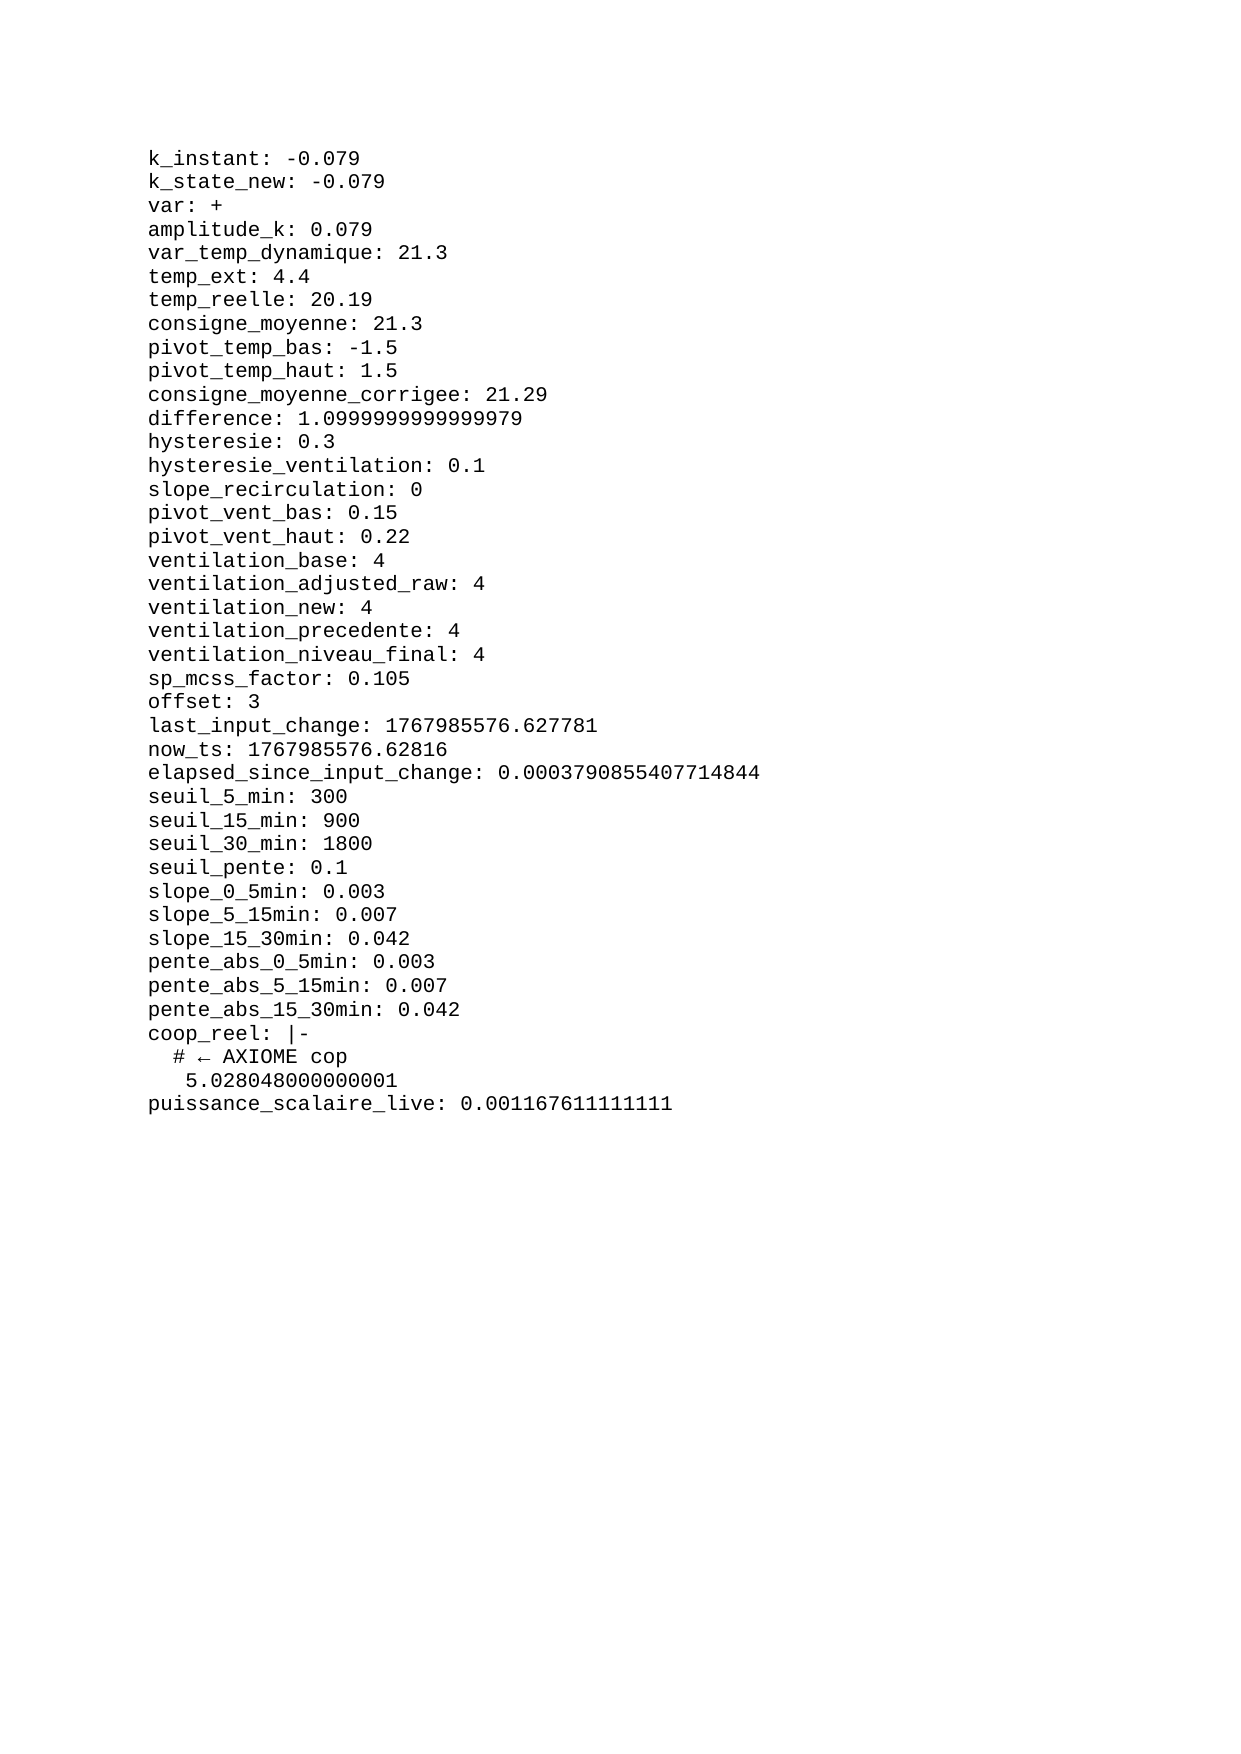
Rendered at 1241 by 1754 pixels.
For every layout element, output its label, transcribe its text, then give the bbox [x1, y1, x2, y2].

text slope_5_15min: 0.007 [148, 904, 1093, 928]
text slope_recirculation: 0 [148, 479, 1093, 502]
text temp_ext: 4.4 [148, 266, 1093, 289]
text ventilation_niveau_final: 4 [148, 644, 1093, 668]
text pente_abs_5_15min: 0.007 [148, 975, 1093, 999]
text 5.028048000000001 [148, 1070, 1093, 1093]
text ventilation_new: 4 [148, 597, 1093, 621]
text pivot_vent_bas: 0.15 [148, 502, 1093, 526]
text var: + [148, 195, 1093, 218]
text sp_mcss_factor: 0.105 [148, 668, 1093, 691]
text # ← AXIOME cop [148, 1046, 1093, 1070]
text ventilation_adjusted_raw: 4 [148, 573, 1093, 597]
text seuil_30_min: 1800 [148, 833, 1093, 857]
text slope_15_30min: 0.042 [148, 928, 1093, 952]
text puissance_scalaire_live: 0.001167611111111 [148, 1093, 1093, 1117]
text ventilation_precedente: 4 [148, 621, 1093, 644]
text offset: 3 [148, 691, 1093, 715]
text pivot_temp_bas: -1.5 [148, 337, 1093, 360]
text seuil_pente: 0.1 [148, 857, 1093, 881]
text pente_abs_15_30min: 0.042 [148, 999, 1093, 1022]
text k_instant: -0.079 [148, 148, 1093, 171]
text amplitude_k: 0.079 [148, 218, 1093, 242]
text pente_abs_0_5min: 0.003 [148, 952, 1093, 975]
text var_temp_dynamique: 21.3 [148, 242, 1093, 266]
text consigne_moyenne_corrigee: 21.29 [148, 384, 1093, 408]
text ventilation_base: 4 [148, 549, 1093, 573]
text pivot_vent_haut: 0.22 [148, 526, 1093, 549]
text elapsed_since_input_change: 0.0003790855407714844 [148, 762, 1093, 786]
text difference: 1.0999999999999979 [148, 408, 1093, 431]
text now_ts: 1767985576.62816 [148, 739, 1093, 762]
text k_state_new: -0.079 [148, 171, 1093, 195]
text consigne_moyenne: 21.3 [148, 313, 1093, 337]
text hysteresie_ventilation: 0.1 [148, 455, 1093, 479]
text seuil_15_min: 900 [148, 810, 1093, 833]
text slope_0_5min: 0.003 [148, 881, 1093, 904]
text hysteresie: 0.3 [148, 431, 1093, 455]
text coop_reel: |- [148, 1022, 1093, 1046]
text seuil_5_min: 300 [148, 786, 1093, 810]
text temp_reelle: 20.19 [148, 289, 1093, 313]
text pivot_temp_haut: 1.5 [148, 360, 1093, 384]
text last_input_change: 1767985576.627781 [148, 715, 1093, 739]
